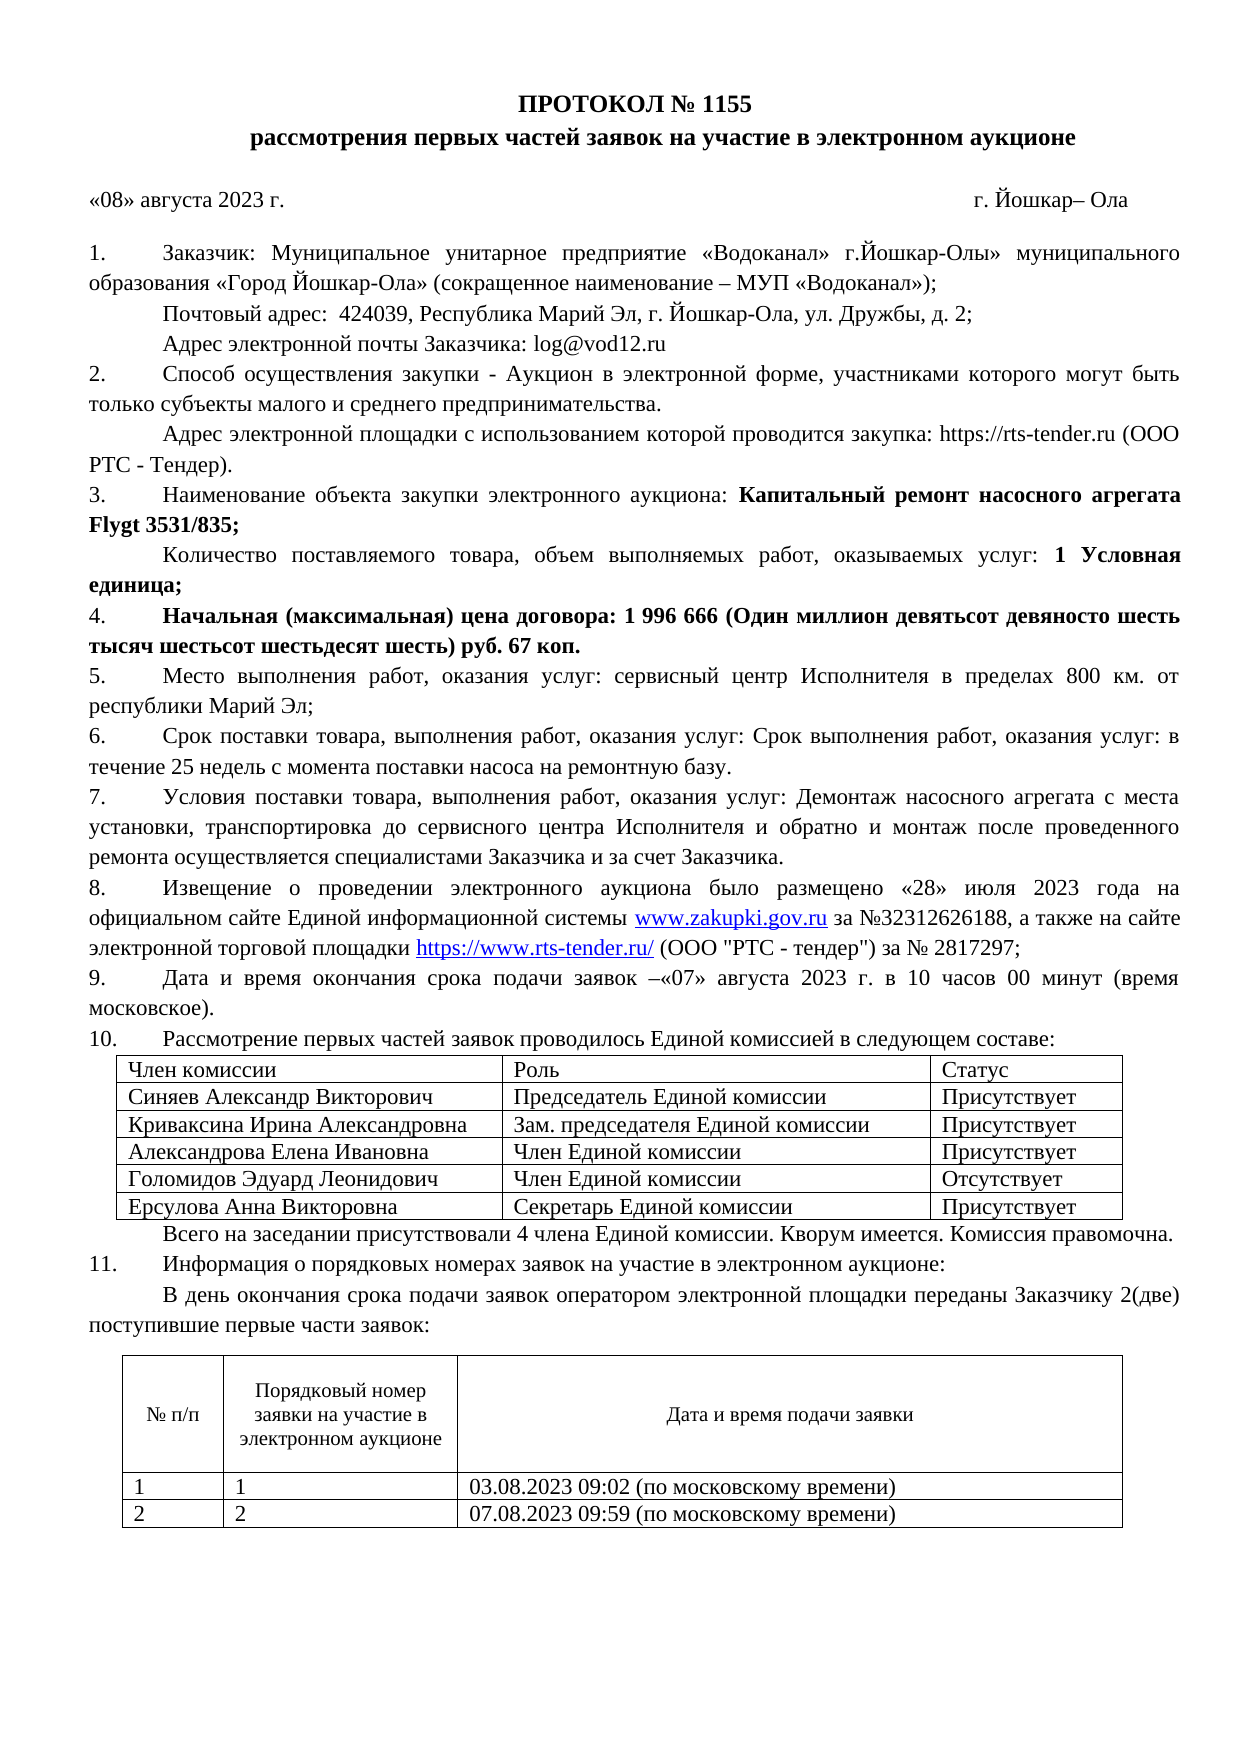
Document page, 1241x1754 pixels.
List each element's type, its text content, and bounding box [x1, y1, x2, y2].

text «08» августа 2023 г. г. Йошкар– Ола [89, 186, 1181, 213]
table_cell Присутствует [931, 1138, 1122, 1164]
table_cell Александрова Елена Ивановна [117, 1138, 502, 1164]
table_header № п/п [123, 1356, 223, 1472]
table_cell 1 [123, 1473, 223, 1499]
table_cell Ерсулова Анна Викторовна [117, 1193, 502, 1219]
table_cell Отсутствует [931, 1165, 1122, 1192]
text Всего на заседании присутствовали 4 члена Единой комиссии. Кворум имеется. Комиссия правомочна. [89, 1220, 1181, 1247]
text Почтовый адрес: 424039, Республика Марий Эл, г. Йошкар-Ола, ул. Дружбы, д. 2; [89, 299, 1181, 326]
text Количество поставляемого товара, объем выполняемых работ, оказываемых услуг: 1 Условная единица; [89, 541, 1181, 598]
table_cell Зам. председателя Единой комиссии [503, 1111, 930, 1137]
list Условия поставки товара, выполнения работ, оказания услуг: Демонтаж насосного агрегата с места установки, транспортировка до сервисного центра Исполнителя и обратно и монтаж после проведенного ремонта осуществляется специалистами Заказчика и за счет Заказчика. [89, 783, 1181, 870]
table_header Порядковый номер заявки на участие в электронном аукционе [224, 1356, 457, 1472]
table_cell Голомидов Эдуард Леонидович [117, 1165, 502, 1192]
table_cell Криваксина Ирина Александровна [117, 1111, 502, 1137]
table_cell Член Единой комиссии [503, 1138, 930, 1164]
table_cell Присутствует [931, 1193, 1122, 1219]
list Срок поставки товара, выполнения работ, оказания услуг: Срок выполнения работ, оказания услуг: в течение 25 недель с момента поставки насоса на ремонтную базу. [89, 722, 1181, 779]
table_header Статус [931, 1056, 1122, 1082]
table_cell 2 [224, 1500, 457, 1527]
list Наименование объекта закупки электронного аукциона: Капитальный ремонт насосного агрегата Flygt 3531/835; [89, 481, 1181, 537]
text 11. Информация о порядковых номерах заявок на участие в электронном аукционе: [89, 1250, 1181, 1277]
list Рассмотрение первых частей заявок проводилось Единой комиссией в следующем составе: [89, 1024, 1181, 1051]
list Дата и время окончания срока подачи заявок –«07» августа 2023 г. в 10 часов 00 минут (время московское). [89, 964, 1181, 1021]
list Начальная (максимальная) цена договора: 1 996 666 (Один миллион девятьсот девяносто шесть тысяч шестьсот шестьдесят шесть) руб. 67 коп. [89, 602, 1181, 658]
table_cell Синяев Александр Викторович [117, 1083, 502, 1109]
table_cell Присутствует [931, 1083, 1122, 1109]
table_header Роль [503, 1056, 930, 1082]
list Место выполнения работ, оказания услуг: сервисный центр Исполнителя в пределах 800 км. от республики Марий Эл; [89, 662, 1181, 719]
table_cell 07.08.2023 09:59 (по московскому времени) [458, 1500, 1122, 1527]
text Адрес электронной площадки с использованием которой проводится закупка: https://rts-tender.ru (ООО РТС - Тендер). [89, 420, 1181, 477]
text В день окончания срока подачи заявок оператором электронной площадки переданы Заказчику 2(две) поступившие первые части заявок: [89, 1281, 1181, 1337]
table_cell 03.08.2023 09:02 (по московскому времени) [458, 1473, 1122, 1499]
table_cell Присутствует [931, 1111, 1122, 1137]
table_header Дата и время подачи заявки [458, 1356, 1122, 1472]
text Адрес электронной почты Заказчика: log@vod12.ru [89, 330, 1181, 356]
list Заказчик: Муниципальное унитарное предприятие «Водоканал» г.Йошкар-Олы» муниципального образования «Город Йошкар-Ола» (сокращенное наименование – МУП «Водоканал»); [89, 239, 1181, 296]
table_cell 1 [224, 1473, 457, 1499]
list Способ осуществления закупки - Аукцион в электронной форме, участниками которого могут быть только субъекты малого и среднего предпринимательства. [89, 360, 1181, 417]
table_cell 2 [123, 1500, 223, 1527]
table_cell Член Единой комиссии [503, 1165, 930, 1192]
table_cell Секретарь Единой комиссии [503, 1193, 930, 1219]
table_cell Председатель Единой комиссии [503, 1083, 930, 1109]
text ПРОТОКОЛ № 1155 [89, 89, 1181, 117]
text рассмотрения первых частей заявок на участие в электронном аукционе [89, 122, 1181, 150]
table_header Член комиссии [117, 1056, 502, 1082]
list Извещение о проведении электронного аукциона было размещено «28» июля 2023 года на официальном сайте Единой информационной системы www.zakupki.gov.ru за №32312626188, а также на сайте электронной торговой площадки https://www.rts-tender.ru/ (ООО "РТС - тендер") за № 2817297; [89, 873, 1181, 960]
